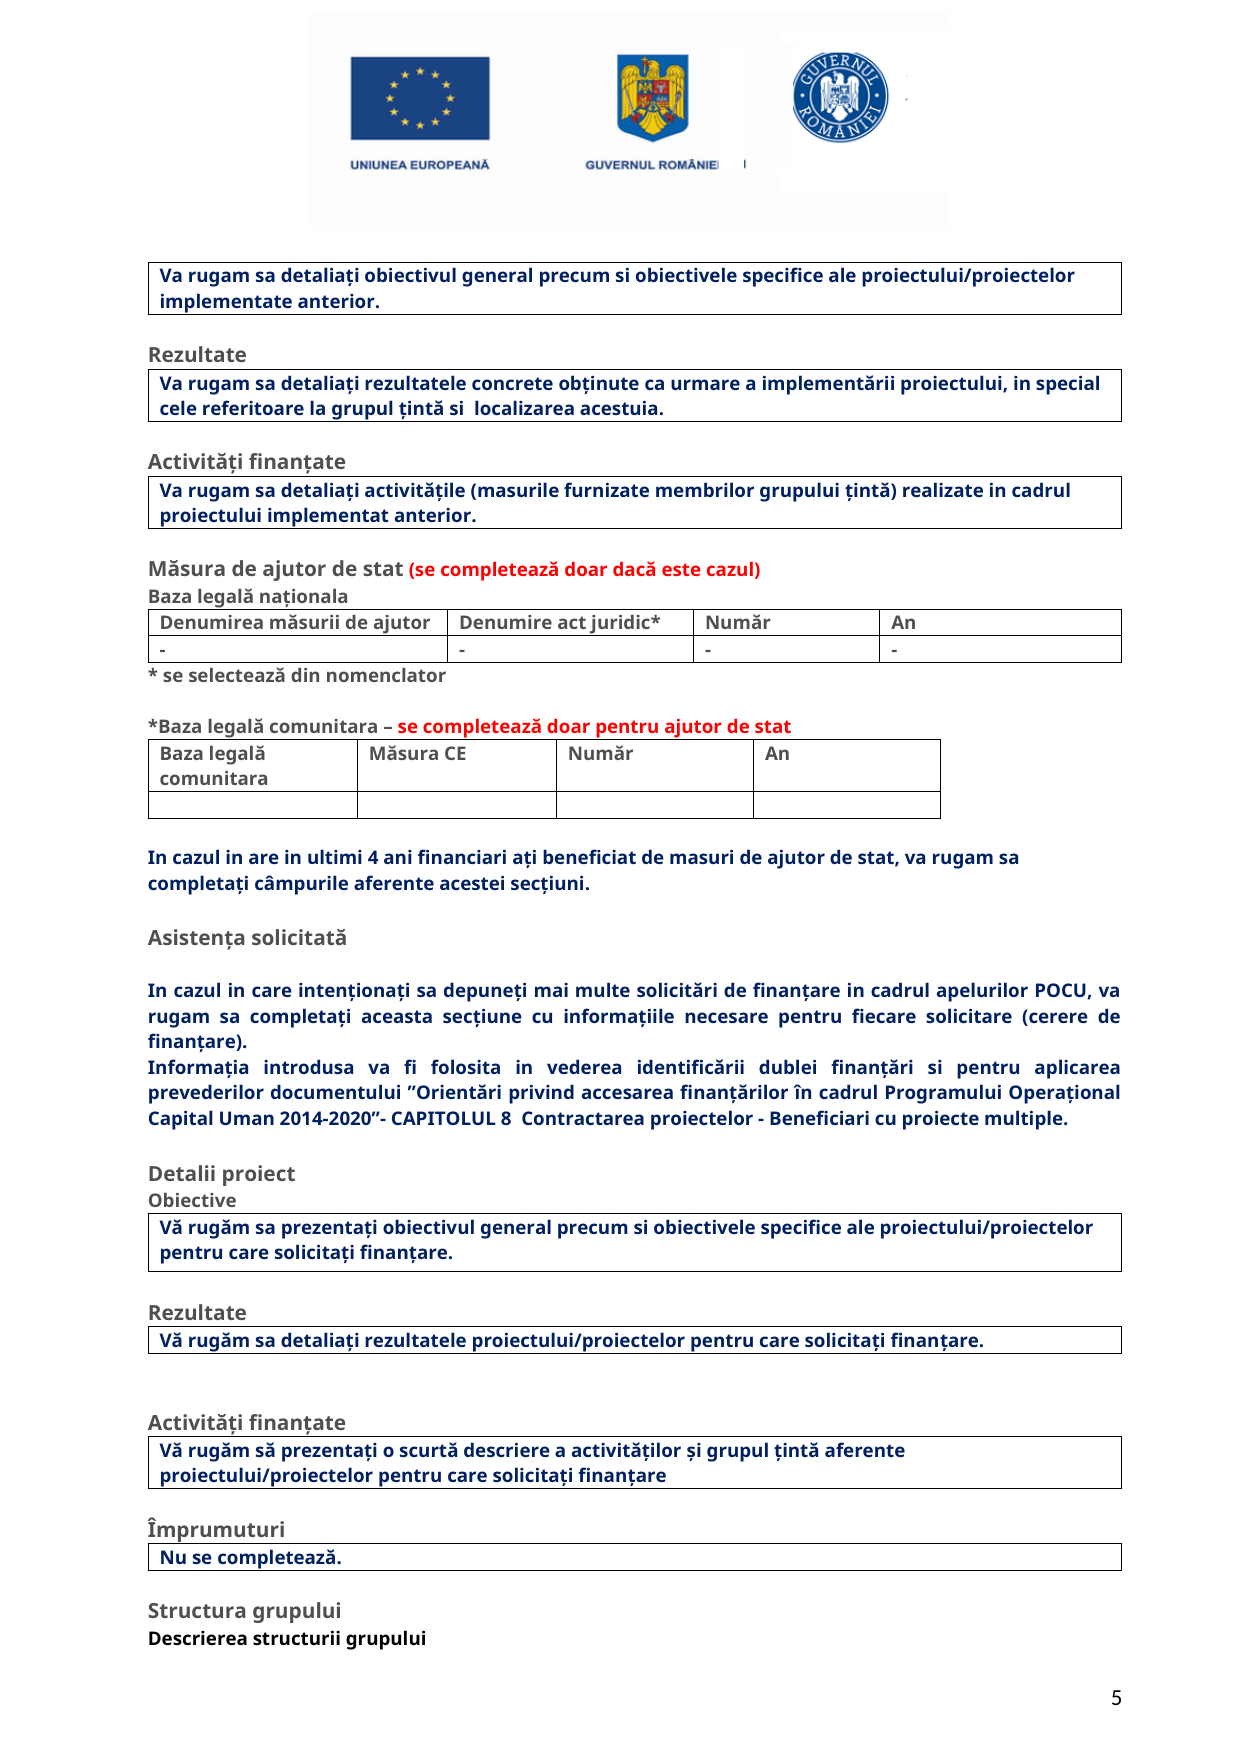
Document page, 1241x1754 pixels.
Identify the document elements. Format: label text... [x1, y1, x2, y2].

text Structura grupului [148, 1596, 1122, 1625]
table_header Va rugam sa detaliați rezultatele concrete obținute ca urmare a implementării proiectului, in special cele referitoare la grupul țintă si localizarea acestuia. [149, 370, 1121, 421]
table_header Nu se completează. [149, 1544, 1121, 1570]
table_cell [149, 792, 357, 818]
table_header An [754, 740, 940, 791]
table_header Denumirea măsurii de ajutor [149, 610, 447, 635]
table_cell - [694, 636, 879, 662]
table_cell - [149, 636, 447, 662]
text Activități finanțate [148, 447, 1122, 476]
table_header Număr [557, 740, 753, 791]
text Obiective [148, 1187, 1122, 1213]
text Informația introdusa va fi folosita in vederea identificării dublei finanțări si pentru aplicarea prevederilor documentului ”Orientări privind accesarea finanțărilor în cadrul Programului Operațional Capital Uman 2014-2020”- CAPITOLUL 8 Contractarea proiectelor - Beneficiari cu proiecte multiple. [148, 1054, 1122, 1131]
text Baza legală naționala [148, 583, 1122, 608]
text * se selectează din nomenclator [148, 663, 1122, 688]
text Rezultate [148, 1298, 1122, 1326]
table_header Vă rugăm să prezentați o scurtă descriere a activităților şi grupul ţintă aferente proiectului/proiectelor pentru care solicitați finanţare [149, 1437, 1121, 1488]
text Măsura de ajutor de stat (se completează doar dacă este cazul) [148, 554, 1122, 583]
table_header Baza legală comunitara [149, 740, 357, 791]
text Detalii proiect [148, 1159, 1122, 1187]
table_header Număr [694, 610, 879, 635]
text In cazul in are in ultimi 4 ani financiari ați beneficiat de masuri de ajutor de stat, va rugam sa completați câmpurile aferente acestei secțiuni. [148, 844, 1122, 923]
table_header Vă rugăm sa detaliați rezultatele proiectului/proiectelor pentru care solicitați finanţare. [149, 1327, 1121, 1353]
table_cell [557, 792, 753, 818]
picture [309, 11, 950, 230]
text Asistența solicitată [148, 923, 1122, 952]
text Activități finanțate [148, 1408, 1122, 1436]
table_header Denumire act juridic* [448, 610, 693, 635]
table_cell [358, 792, 556, 818]
table_header Va rugam sa detaliați obiectivul general precum si obiectivele specifice ale proiectului/proiectelor implementate anterior. [149, 263, 1121, 314]
text Rezultate [148, 340, 1122, 369]
table_header Va rugam sa detaliați activitățile (masurile furnizate membrilor grupului țintă) realizate in cadrul proiectului implementat anterior. [149, 477, 1121, 528]
table_cell [754, 792, 940, 818]
table_cell - [448, 636, 693, 662]
text In cazul in care intenționați sa depuneți mai multe solicitări de finanțare in cadrul apelurilor POCU, va rugam sa completați aceasta secțiune cu informațiile necesare pentru fiecare solicitare (cerere de finanțare). [148, 977, 1122, 1054]
text *Baza legală comunitara – se completează doar pentru ajutor de stat [148, 714, 1122, 739]
text Descrierea structurii grupului [148, 1625, 1122, 1650]
table_header Măsura CE [358, 740, 556, 791]
table_cell - [880, 636, 1121, 662]
table_header Vă rugăm sa prezentați obiectivul general precum si obiectivele specifice ale proiectului/proiectelor pentru care solicitați finanţare. [149, 1214, 1121, 1271]
text Împrumuturi [148, 1515, 1122, 1543]
table_header An [880, 610, 1121, 635]
